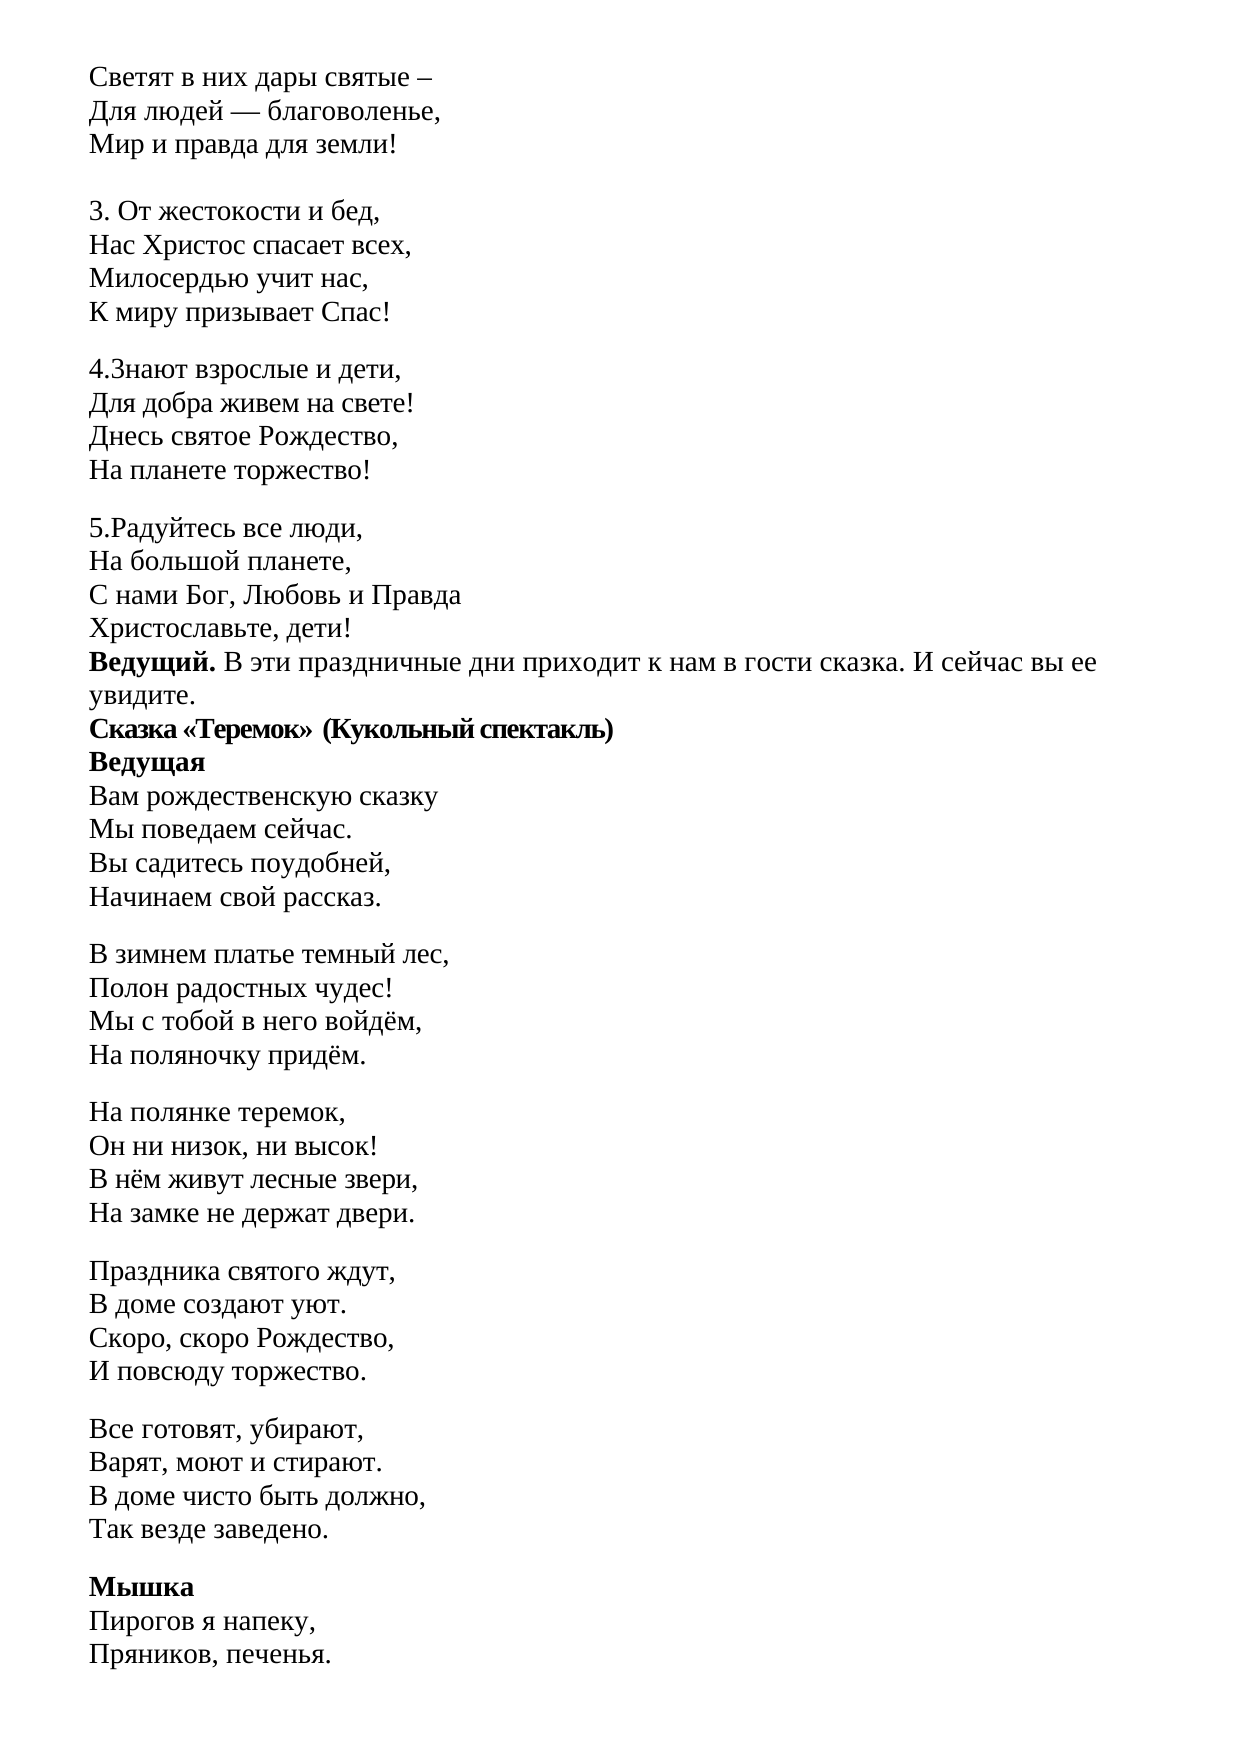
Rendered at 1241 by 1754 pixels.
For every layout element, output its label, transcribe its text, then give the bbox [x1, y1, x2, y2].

text Мы поведаем сейчас. [89, 812, 1138, 845]
text И повсюду торжество. [89, 1353, 1138, 1387]
text Варят, моют и стирают. [89, 1444, 1138, 1478]
text Пряников, печенья. [89, 1636, 1138, 1670]
text В нём живут лесные звери, [89, 1162, 1138, 1195]
text Мышка [89, 1569, 1138, 1603]
text На поляночку придём. [89, 1037, 1138, 1070]
text Вы садитесь поудобней, [89, 845, 1138, 879]
text С нами Бог, Любовь и Правда [89, 577, 1138, 610]
text Он ни низок, ни высок! [89, 1128, 1138, 1162]
text Все готовят, убирают, [89, 1411, 1138, 1444]
text Милосердью учит нас, [89, 260, 1138, 294]
text Мир и правда для земли! [89, 126, 1138, 160]
text Ведущая [89, 744, 1138, 778]
text Ведущий. В эти праздничные дни приходит к нам в гости сказка. И сейчас вы ее увидите. [89, 644, 1138, 711]
text Вам рождественскую сказку [89, 778, 1138, 812]
text Нас Христос спасает всех, [89, 227, 1138, 260]
text Христославьте, дети! [89, 610, 1138, 644]
text В доме чисто быть должно, [89, 1478, 1138, 1512]
text Начинаем свой рассказ. [89, 879, 1138, 912]
text 5.Радуйтесь все люди, [89, 510, 1138, 543]
text Сказка «Теремок» (Кукольный спектакль) [89, 711, 1138, 744]
text Днесь святое Рождество, [89, 418, 1138, 452]
text Скоро, скоро Рождество, [89, 1320, 1138, 1353]
text Полон радостных чудес! [89, 970, 1138, 1003]
text На большой планете, [89, 543, 1138, 577]
text Светят в них дары святые – [89, 59, 1138, 93]
text На полянке теремок, [89, 1094, 1138, 1128]
text На замке не держат двери. [89, 1195, 1138, 1229]
text 4.3нают взрослые и дети, [89, 351, 1138, 385]
text Для людей — благоволенье, [89, 93, 1138, 126]
text Мы с тобой в него войдём, [89, 1003, 1138, 1037]
text В доме создают уют. [89, 1286, 1138, 1320]
text Так везде заведено. [89, 1512, 1138, 1545]
text 3. От жестокости и бед, [89, 193, 1138, 227]
text В зимнем платье темный лес, [89, 936, 1138, 970]
text К миру призывает Спас! [89, 294, 1138, 327]
text Для добра живем на свете! [89, 385, 1138, 418]
text На планете торжество! [89, 452, 1138, 486]
text Пирогов я напеку, [89, 1603, 1138, 1636]
text Праздника святого ждут, [89, 1253, 1138, 1286]
